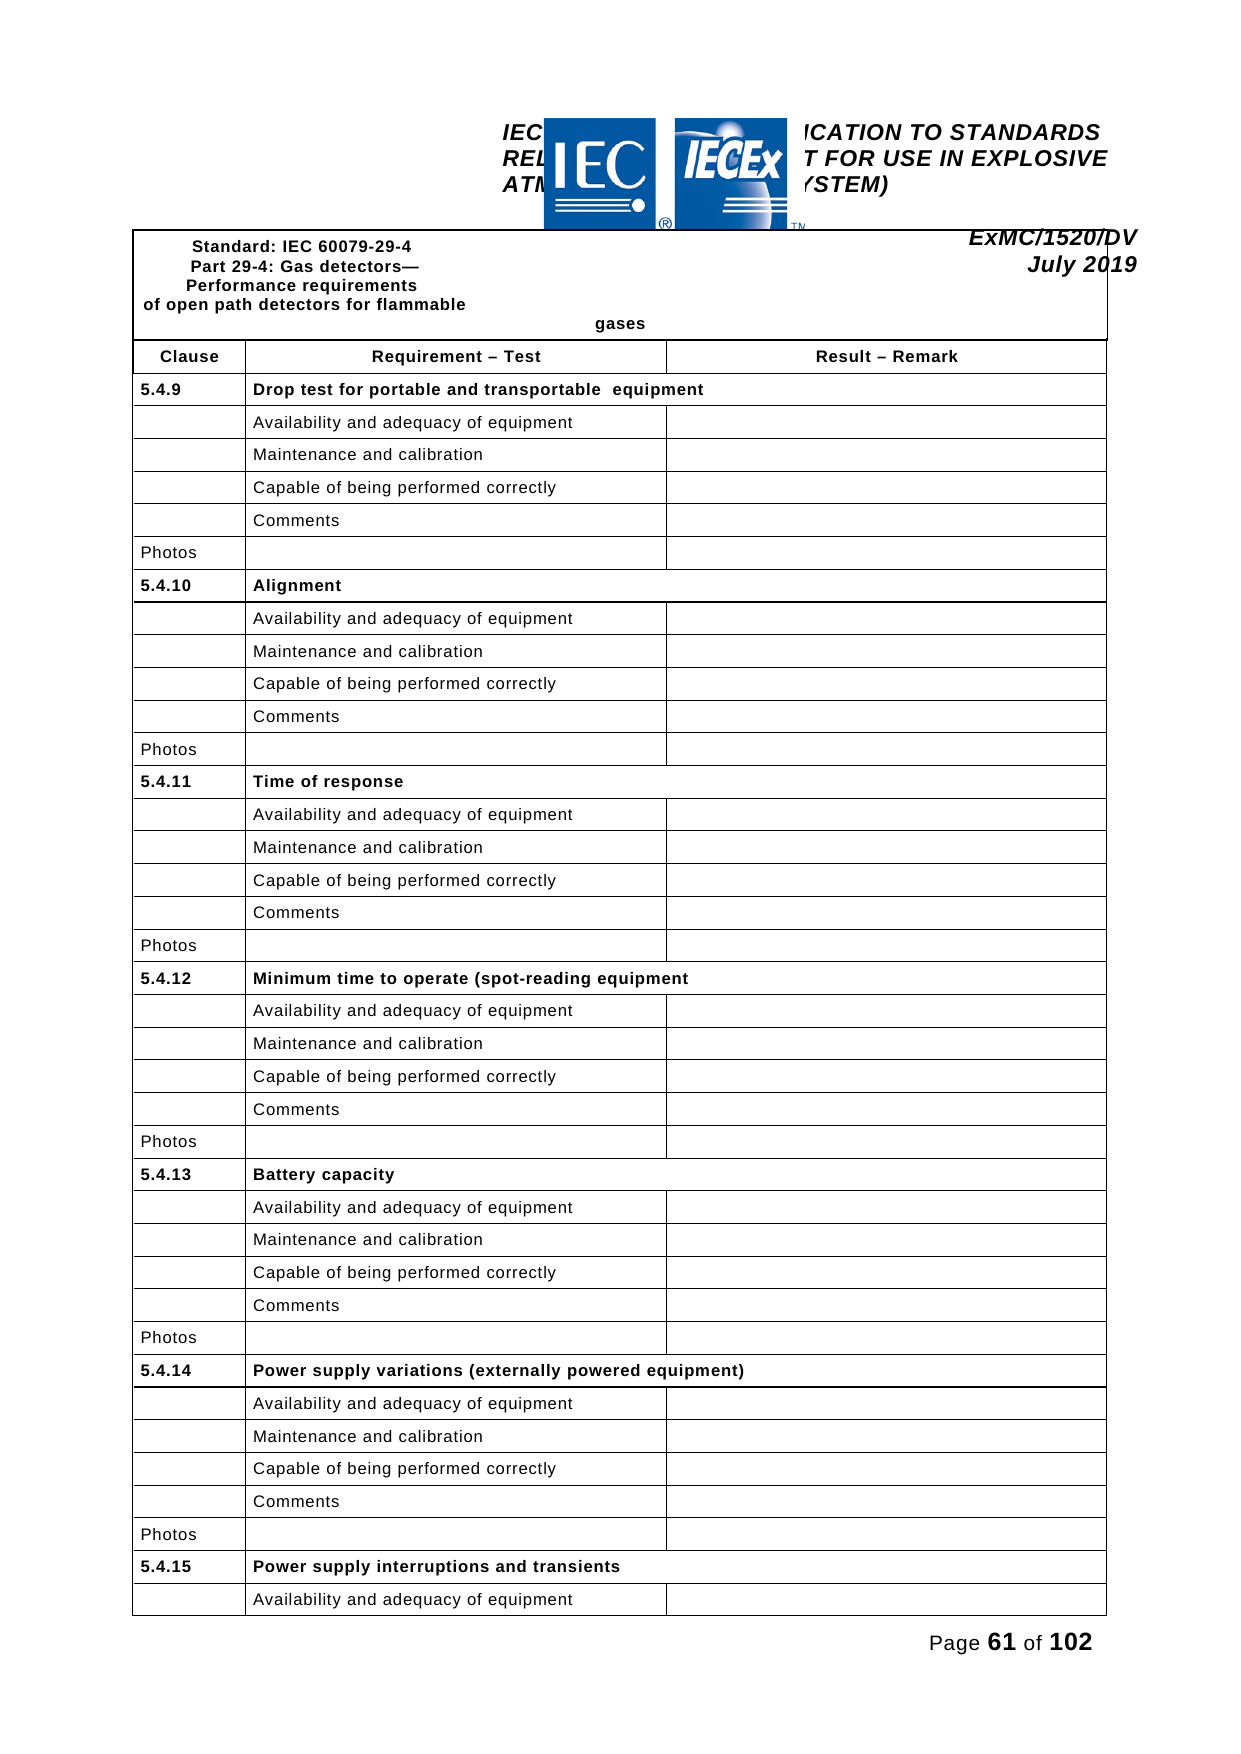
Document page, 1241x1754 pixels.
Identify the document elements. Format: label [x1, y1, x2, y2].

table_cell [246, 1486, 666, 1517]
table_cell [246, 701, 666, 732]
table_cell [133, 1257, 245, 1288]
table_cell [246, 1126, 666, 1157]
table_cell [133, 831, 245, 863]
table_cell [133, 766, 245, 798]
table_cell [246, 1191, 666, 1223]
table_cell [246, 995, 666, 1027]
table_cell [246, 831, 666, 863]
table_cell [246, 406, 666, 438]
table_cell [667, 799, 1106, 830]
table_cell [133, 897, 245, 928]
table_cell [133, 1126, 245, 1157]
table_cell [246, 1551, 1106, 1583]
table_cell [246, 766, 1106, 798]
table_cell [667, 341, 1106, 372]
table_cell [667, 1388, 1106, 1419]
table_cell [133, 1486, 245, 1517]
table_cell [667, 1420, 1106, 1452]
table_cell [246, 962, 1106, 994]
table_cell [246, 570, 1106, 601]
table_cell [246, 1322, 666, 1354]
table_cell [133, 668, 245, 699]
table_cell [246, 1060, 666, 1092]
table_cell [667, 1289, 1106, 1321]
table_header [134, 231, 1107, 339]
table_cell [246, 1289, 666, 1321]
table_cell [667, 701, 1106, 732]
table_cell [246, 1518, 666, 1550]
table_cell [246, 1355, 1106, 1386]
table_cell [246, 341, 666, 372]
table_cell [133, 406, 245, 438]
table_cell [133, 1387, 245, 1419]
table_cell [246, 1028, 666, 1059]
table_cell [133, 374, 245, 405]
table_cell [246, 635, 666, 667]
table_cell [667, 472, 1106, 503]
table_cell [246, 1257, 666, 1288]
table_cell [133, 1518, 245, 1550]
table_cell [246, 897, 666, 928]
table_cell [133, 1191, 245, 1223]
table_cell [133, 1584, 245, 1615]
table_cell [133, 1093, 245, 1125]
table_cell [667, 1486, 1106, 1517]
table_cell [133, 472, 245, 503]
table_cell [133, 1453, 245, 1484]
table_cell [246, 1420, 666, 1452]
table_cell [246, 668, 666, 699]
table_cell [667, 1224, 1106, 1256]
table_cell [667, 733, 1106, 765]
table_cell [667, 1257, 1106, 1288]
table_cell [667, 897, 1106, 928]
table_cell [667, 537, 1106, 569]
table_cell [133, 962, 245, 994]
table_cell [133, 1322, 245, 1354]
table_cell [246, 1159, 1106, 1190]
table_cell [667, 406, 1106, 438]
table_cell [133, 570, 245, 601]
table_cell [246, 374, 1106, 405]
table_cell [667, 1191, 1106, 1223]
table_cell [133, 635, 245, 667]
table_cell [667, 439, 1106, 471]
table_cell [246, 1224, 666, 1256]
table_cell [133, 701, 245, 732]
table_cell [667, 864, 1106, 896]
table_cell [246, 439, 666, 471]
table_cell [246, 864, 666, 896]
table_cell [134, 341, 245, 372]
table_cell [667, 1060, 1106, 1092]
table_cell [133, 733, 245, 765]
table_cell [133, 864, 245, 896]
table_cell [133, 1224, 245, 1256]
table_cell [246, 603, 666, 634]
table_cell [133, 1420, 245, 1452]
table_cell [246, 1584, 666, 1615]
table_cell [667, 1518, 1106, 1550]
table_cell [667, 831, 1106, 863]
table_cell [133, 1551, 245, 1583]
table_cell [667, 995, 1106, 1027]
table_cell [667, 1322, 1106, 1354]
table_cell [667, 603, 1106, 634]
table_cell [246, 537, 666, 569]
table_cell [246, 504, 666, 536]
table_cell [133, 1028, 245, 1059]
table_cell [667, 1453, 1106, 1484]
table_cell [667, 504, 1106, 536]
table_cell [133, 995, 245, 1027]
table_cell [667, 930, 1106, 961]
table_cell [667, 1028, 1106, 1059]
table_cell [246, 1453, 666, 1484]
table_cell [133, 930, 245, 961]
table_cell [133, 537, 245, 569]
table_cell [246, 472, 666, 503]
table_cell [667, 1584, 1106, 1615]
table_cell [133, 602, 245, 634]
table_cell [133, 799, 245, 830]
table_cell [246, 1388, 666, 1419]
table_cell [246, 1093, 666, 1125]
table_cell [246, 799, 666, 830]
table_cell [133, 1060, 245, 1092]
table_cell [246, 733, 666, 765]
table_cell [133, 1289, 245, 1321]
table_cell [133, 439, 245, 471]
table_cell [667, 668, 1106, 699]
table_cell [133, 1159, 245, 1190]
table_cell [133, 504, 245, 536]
picture [543, 118, 805, 229]
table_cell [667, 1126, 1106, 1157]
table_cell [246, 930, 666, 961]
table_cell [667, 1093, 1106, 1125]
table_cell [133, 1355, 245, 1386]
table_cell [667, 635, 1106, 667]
